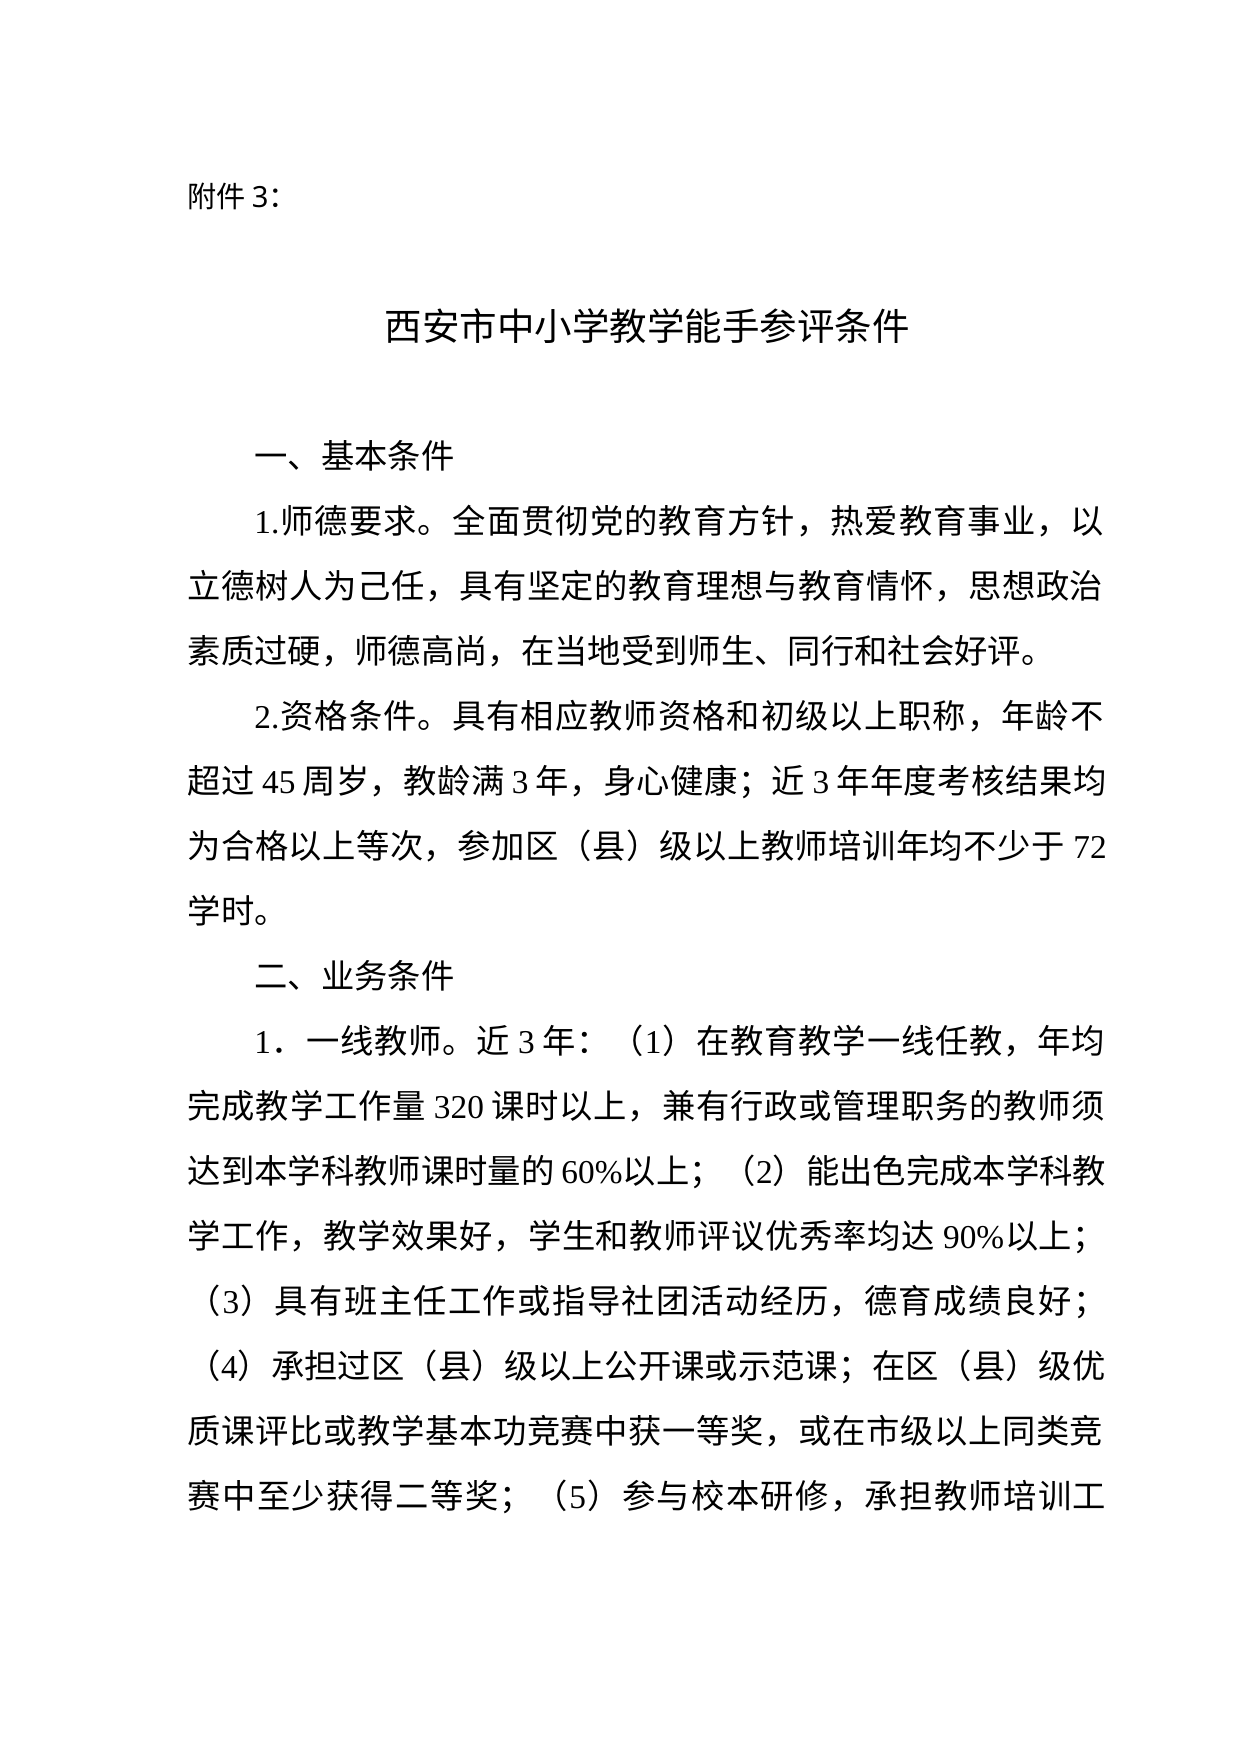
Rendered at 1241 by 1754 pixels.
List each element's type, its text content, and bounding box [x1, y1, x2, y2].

text 二、业务条件 [187, 942, 1106, 1007]
text 西安市中小学教学能手参评条件 [187, 292, 1106, 357]
text 2.资格条件。具有相应教师资格和初级以上职称，年龄不超过45周岁，教龄满3年，身心健康；近3年年度考核结果均为合格以上等次，参加区（县）级以上教师培训年均不少于72学时。 [187, 682, 1106, 942]
text 附件3： [187, 162, 1106, 227]
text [187, 1007, 1106, 1527]
text 1.师德要求。全面贯彻党的教育方针，热爱教育事业，以立德树人为己任，具有坚定的教育理想与教育情怀，思想政治素质过硬，师德高尚，在当地受到师生、同行和社会好评。 [187, 487, 1106, 682]
text 一、基本条件 [187, 422, 1106, 487]
